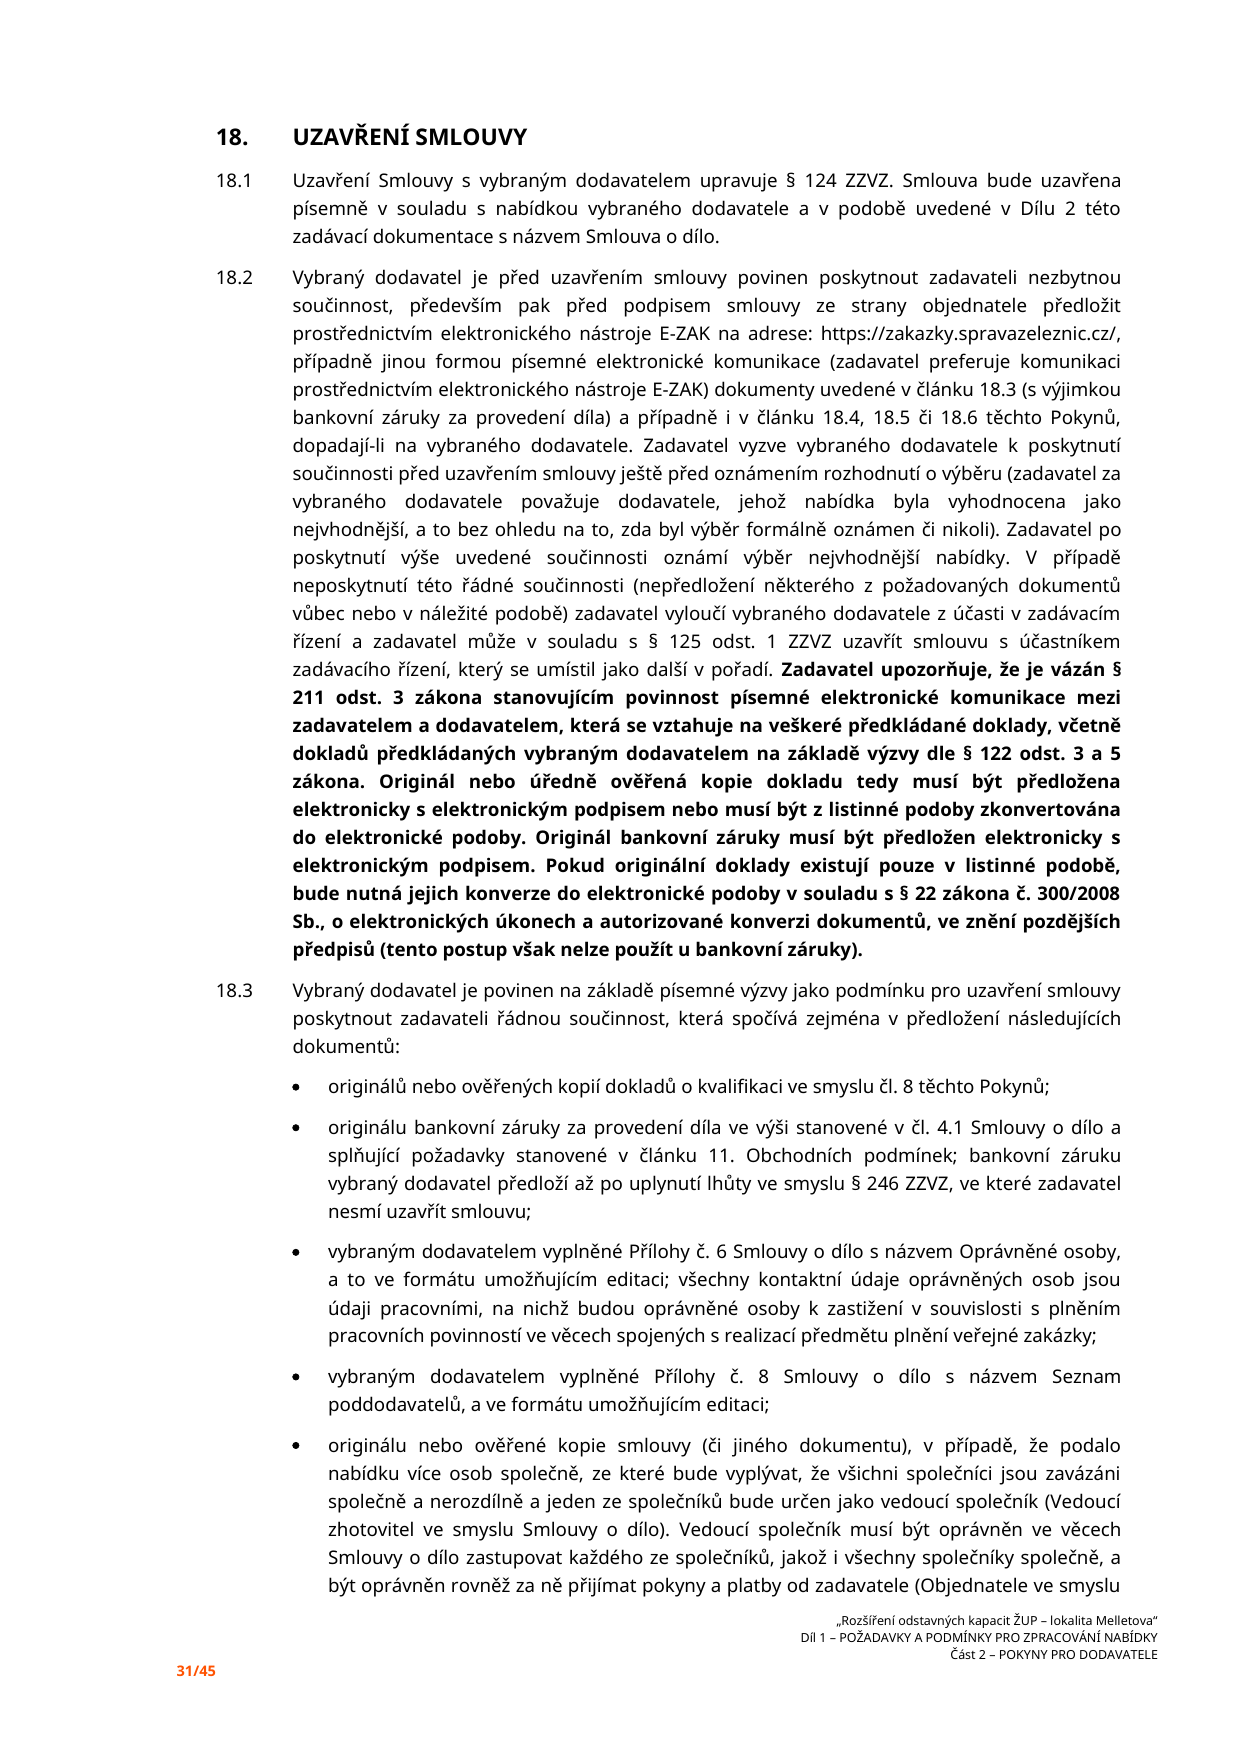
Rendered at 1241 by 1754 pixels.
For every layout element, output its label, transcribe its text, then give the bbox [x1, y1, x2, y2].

text UZAVŘENÍ SMLOUVY [216, 121, 1122, 152]
text vybraným dodavatelem vyplněné Přílohy č. 8 Smlouvy o dílo s názvem Seznam poddodavatelů, a ve formátu umožňujícím editaci; [292, 1363, 1122, 1417]
text Vybraný dodavatel je před uzavřením smlouvy povinen poskytnout zadavateli nezbytnou součinnost, především pak před podpisem smlouvy ze strany objednatele předložit prostřednictvím elektronického nástroje E-ZAK na adrese: https://zakazky.spravazeleznic.cz/, případně jinou formou písemné elektronické komunikace (zadavatel preferuje komunikaci prostřednictvím elektronického nástroje E-ZAK) dokumenty uvedené v článku 18.3 (s výjimkou bankovní záruky za provedení díla) a případně i v článku 18.4, 18.5 či 18.6 těchto Pokynů, dopadají-li na vybraného dodavatele. Zadavatel vyzve vybraného dodavatele k poskytnutí součinnosti před uzavřením smlouvy ještě před oznámením rozhodnutí o výběru (zadavatel za vybraného dodavatele považuje dodavatele, jehož nabídka byla vyhodnocena jako nejvhodnější, a to bez ohledu na to, zda byl výběr formálně oznámen či nikoli). Zadavatel po poskytnutí výše uvedené součinnosti oznámí výběr nejvhodnější nabídky. V případě neposkytnutí této řádné součinnosti (nepředložení některého z požadovaných dokumentů vůbec nebo v náležité podobě) zadavatel vyloučí vybraného dodavatele z účasti v zadávacím řízení a zadavatel může v souladu s § 125 odst. 1 ZZVZ uzavřít smlouvu s účastníkem zadávacího řízení, který se umístil jako další v pořadí. Zadavatel upozorňuje, že je vázán § 211 odst. 3 zákona stanovujícím povinnost písemné elektronické komunikace mezi zadavatelem a dodavatelem, která se vztahuje na veškeré předkládané doklady, včetně dokladů předkládaných vybraným dodavatelem na základě výzvy dle § 122 odst. 3 a 5 zákona. Originál nebo úředně ověřená kopie dokladu tedy musí být předložena elektronicky s elektronickým podpisem nebo musí být z listinné podoby zkonvertována do elektronické podoby. Originál bankovní záruky musí být předložen elektronicky s elektronickým podpisem. Pokud originální doklady existují pouze v listinné podobě, bude nutná jejich konverze do elektronické podoby v souladu s § 22 zákona č. 300/2008 Sb., o elektronických úkonech a autorizované konverzi dokumentů, ve znění pozdějších předpisů (tento postup však nelze použít u bankovní záruky). [216, 264, 1122, 962]
text originálu bankovní záruky za provedení díla ve výši stanovené v čl. 4.1 Smlouvy o dílo a splňující požadavky stanovené v článku 11. Obchodních podmínek; bankovní záruku vybraný dodavatel předloží až po uplynutí lhůty ve smyslu § 246 ZZVZ, ve které zadavatel nesmí uzavřít smlouvu; [292, 1114, 1122, 1224]
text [292, 1432, 1122, 1597]
text vybraným dodavatelem vyplněné Přílohy č. 6 Smlouvy o dílo s názvem Oprávněné osoby, a to ve formátu umožňujícím editaci; všechny kontaktní údaje oprávněných osob jsou údaji pracovními, na nichž budou oprávněné osoby k zastižení v souvislosti s plněním pracovních povinností ve věcech spojených s realizací předmětu plnění veřejné zakázky; [292, 1239, 1122, 1348]
text Uzavření Smlouvy s vybraným dodavatelem upravuje § 124 ZZVZ. Smlouva bude uzavřena písemně v souladu s nabídkou vybraného dodavatele a v podobě uvedené v Dílu 2 této zadávací dokumentace s názvem Smlouva o dílo. [216, 167, 1122, 249]
text Vybraný dodavatel je povinen na základě písemné výzvy jako podmínku pro uzavření smlouvy poskytnout zadavateli řádnou součinnost, která spočívá zejména v předložení následujících dokumentů: [216, 977, 1122, 1059]
text originálů nebo ověřených kopií dokladů o kvalifikaci ve smyslu čl. 8 těchto Pokynů; [292, 1074, 1122, 1099]
